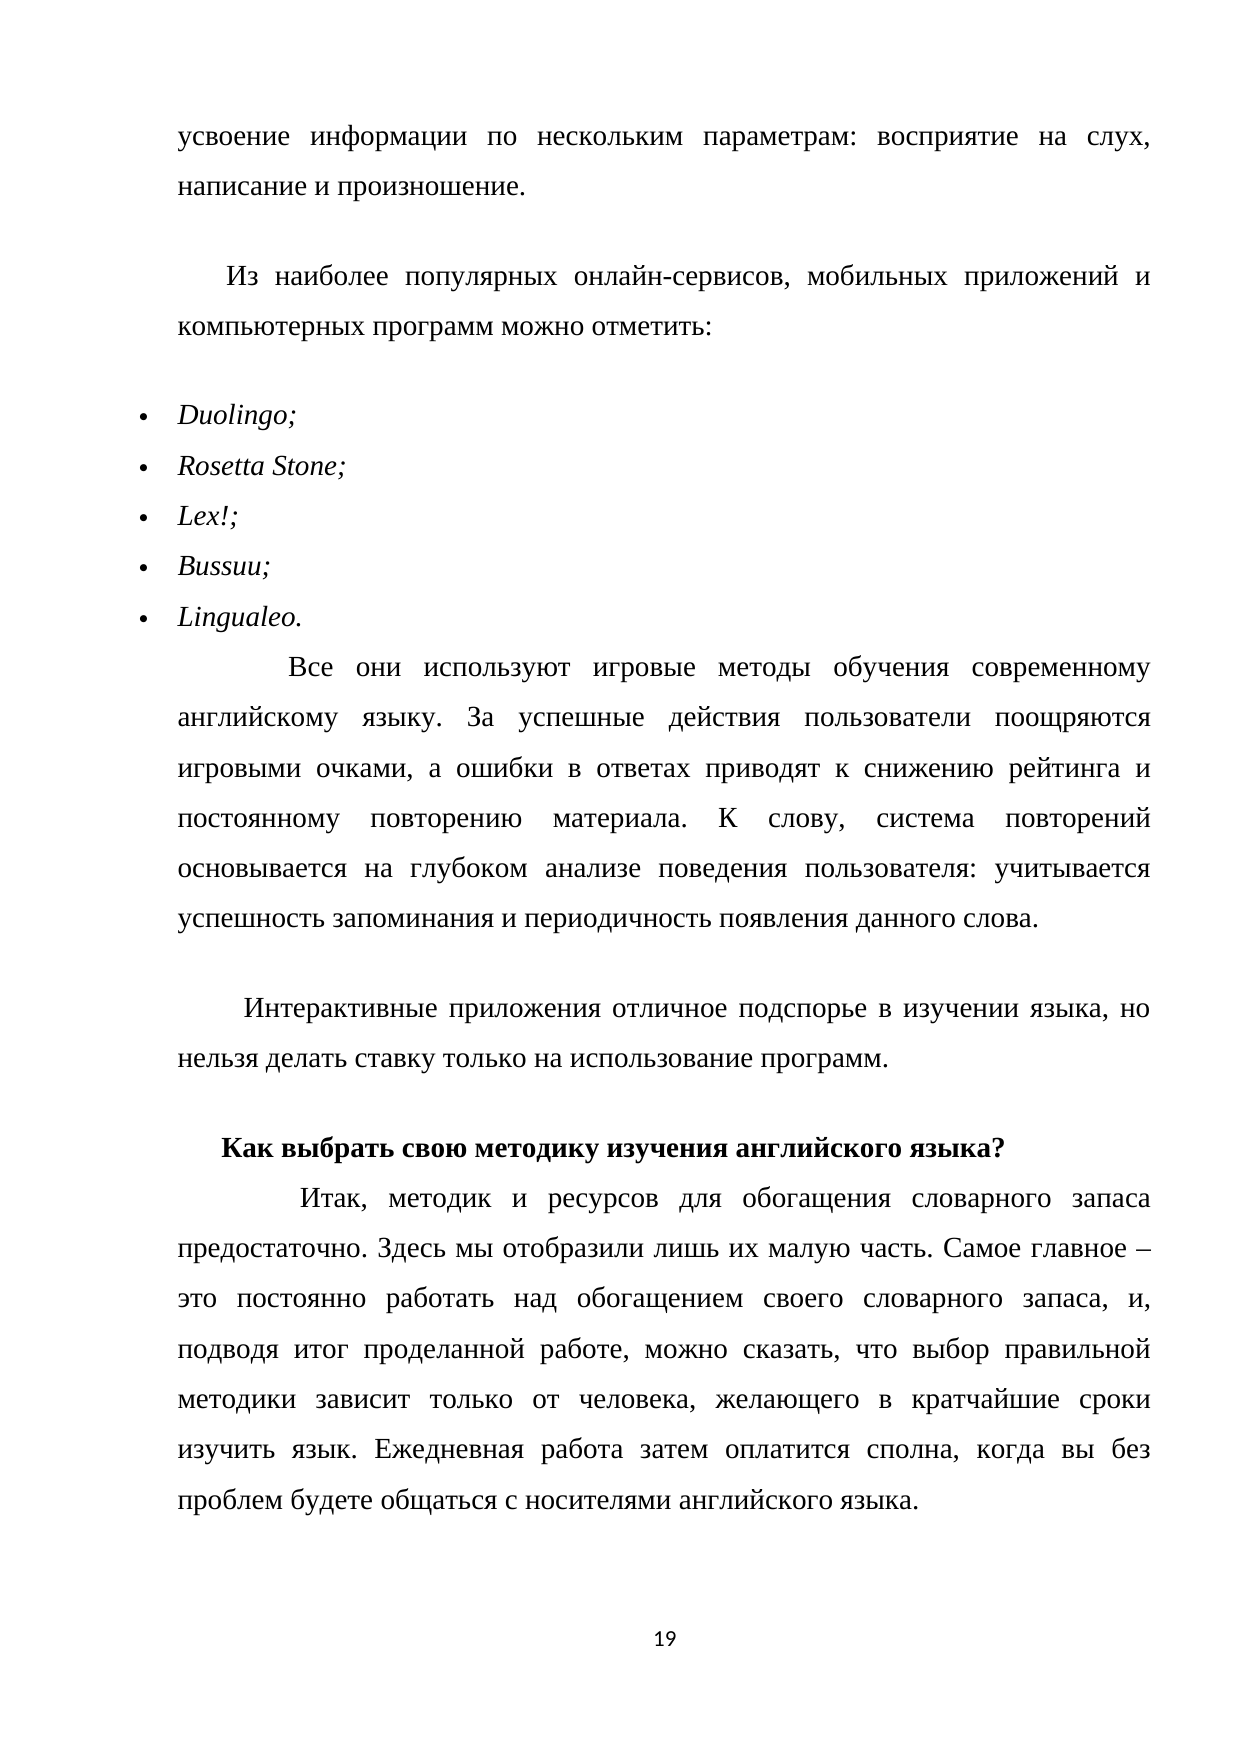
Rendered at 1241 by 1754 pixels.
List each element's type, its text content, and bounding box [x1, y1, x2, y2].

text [177, 118, 1152, 202]
text Из наиболее популярных онлайн-сервисов, мобильных приложений и компьютерных программ можно отметить: [177, 258, 1152, 342]
text Все они используют игровые методы обучения современному английскому языку. За успешные действия пользователи поощряются игровыми очками, а ошибки в ответах приводят к снижению рейтинга и постоянному повторению материала. К слову, система повторений основывается на глубоком анализе поведения пользователя: учитывается успешность запоминания и периодичность появления данного слова. [177, 649, 1152, 934]
list Lex!; [140, 498, 1152, 532]
text Итак, методик и ресурсов для обогащения словарного запаса предостаточно. Здесь мы отобразили лишь их малую часть. Самое главное – это постоянно работать над обогащением своего словарного запаса, и, подводя итог проделанной работе, можно сказать, что выбор правильной методики зависит только от человека, желающего в кратчайшие сроки изучить язык. Ежедневная работа затем оплатится сполна, когда вы без проблем будете общаться с носителями английского языка. [177, 1180, 1152, 1515]
list Bussuu; [140, 548, 1152, 582]
list Lingualeo. [140, 599, 1152, 632]
list Duolingo; [140, 397, 1152, 431]
list Rosetta Stone; [140, 448, 1152, 481]
text Как выбрать свою методику изучения английского языка? [177, 1130, 1152, 1163]
text Интерактивные приложения отличное подспорье в изучении языка, но нельзя делать ставку только на использование программ. [177, 990, 1152, 1074]
